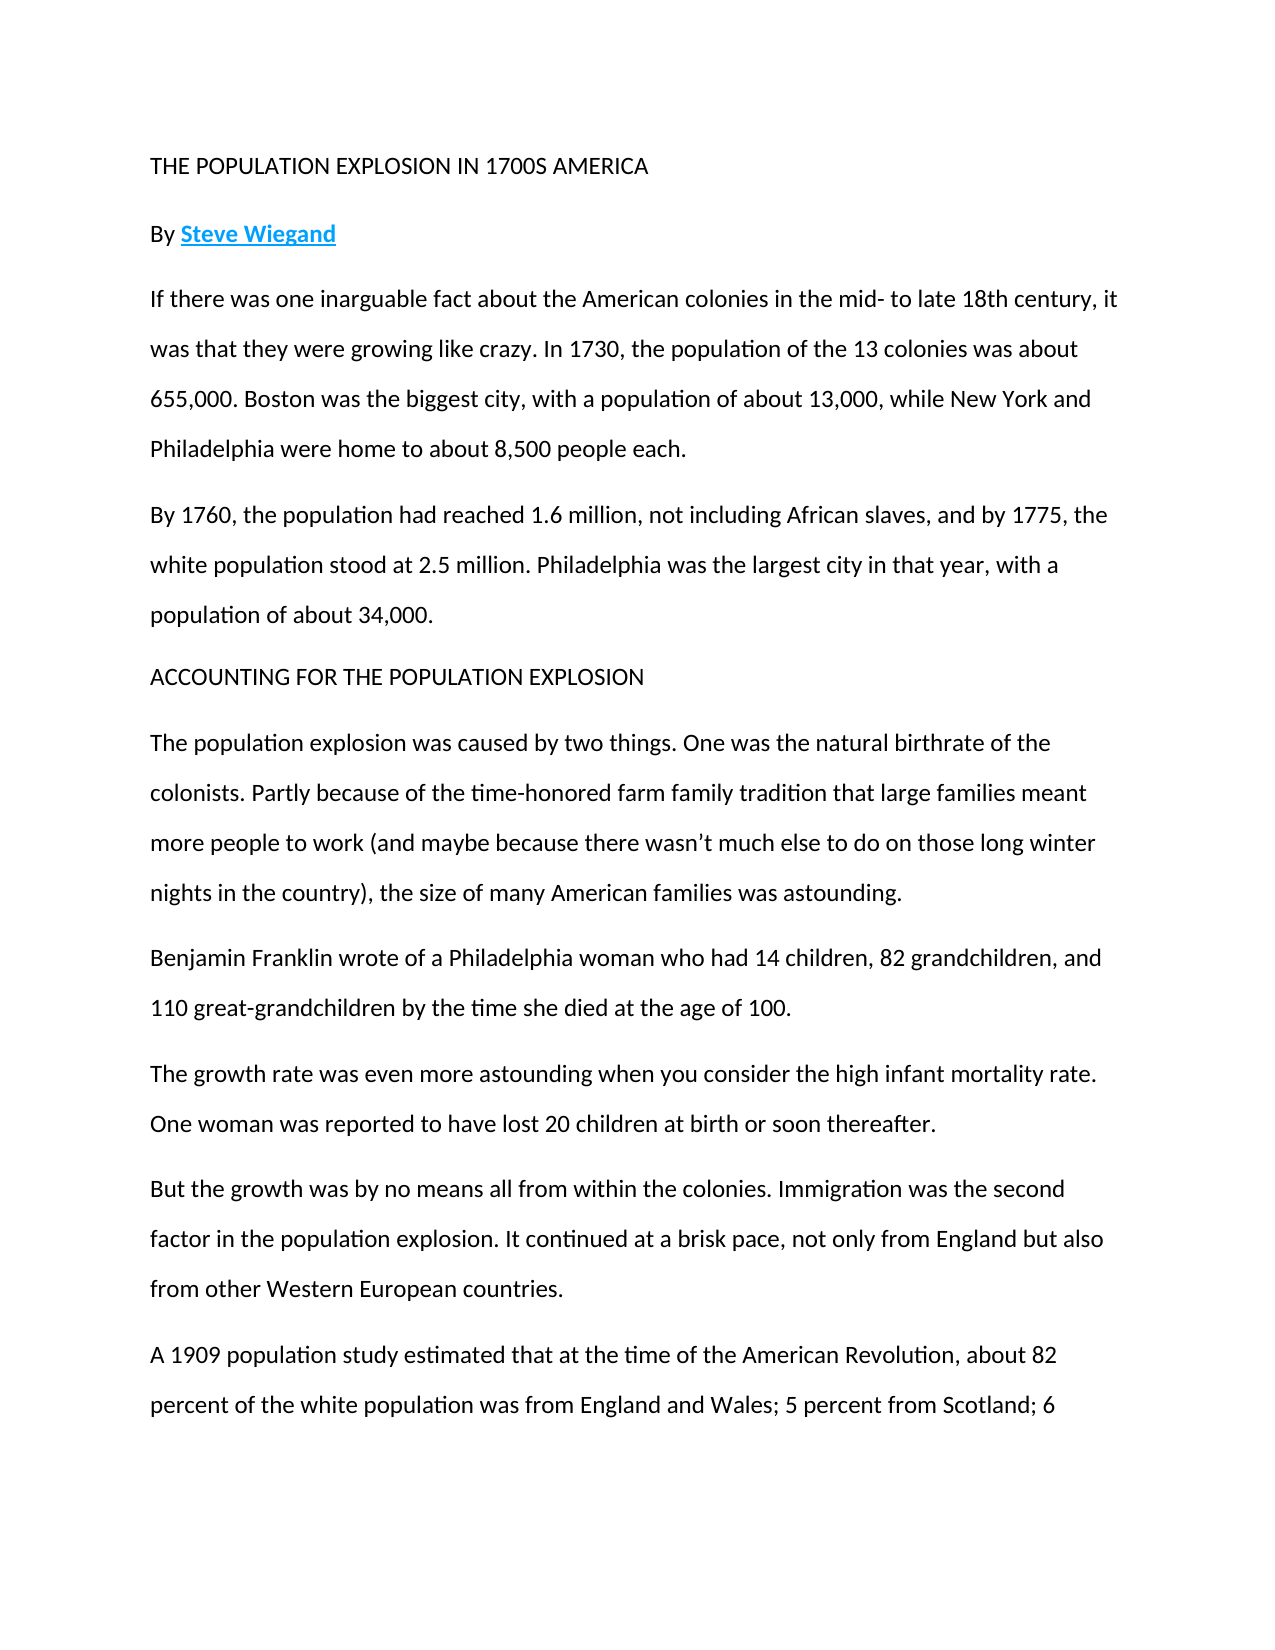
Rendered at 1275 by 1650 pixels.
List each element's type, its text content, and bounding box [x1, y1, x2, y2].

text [150, 1320, 1125, 1420]
text Benjamin Franklin wrote of a Philadelphia woman who had 14 children, 82 grandchildren, and 110 great-grandchildren by the time she died at the age of 100. [150, 923, 1125, 1023]
text If there was one inarguable fact about the American colonies in the mid- to late 18th century, it was that they were growing like crazy. In 1730, the population of the 13 colonies was about 655,000. Boston was the biggest city, with a population of about 13,000, while New York and Philadelphia were home to about 8,500 people each. [150, 264, 1125, 464]
text But the growth was by no means all from within the colonies. Immigration was the second factor in the population explosion. It continued at a brisk pace, not only from England but also from other Western European countries. [150, 1154, 1125, 1304]
subtitle ACCOUNTING FOR THE POPULATION EXPLOSION [150, 661, 1125, 692]
text By 1760, the population had reached 1.6 million, not including African slaves, and by 1775, the white population stood at 2.5 million. Philadelphia was the largest city in that year, with a population of about 34,000. [150, 480, 1125, 630]
text By Steve Wiegand [150, 198, 1125, 248]
subtitle THE POPULATION EXPLOSION IN 1700S AMERICA [150, 150, 1125, 181]
text The growth rate was even more astounding when you consider the high infant mortality rate. One woman was reported to have lost 20 children at birth or soon thereafter. [150, 1038, 1125, 1138]
text The population explosion was caused by two things. One was the natural birthrate of the colonists. Partly because of the time-honored farm family tradition that large families meant more people to work (and maybe because there wasn’t much else to do on those long winter nights in the country), the size of many American families was astounding. [150, 707, 1125, 907]
